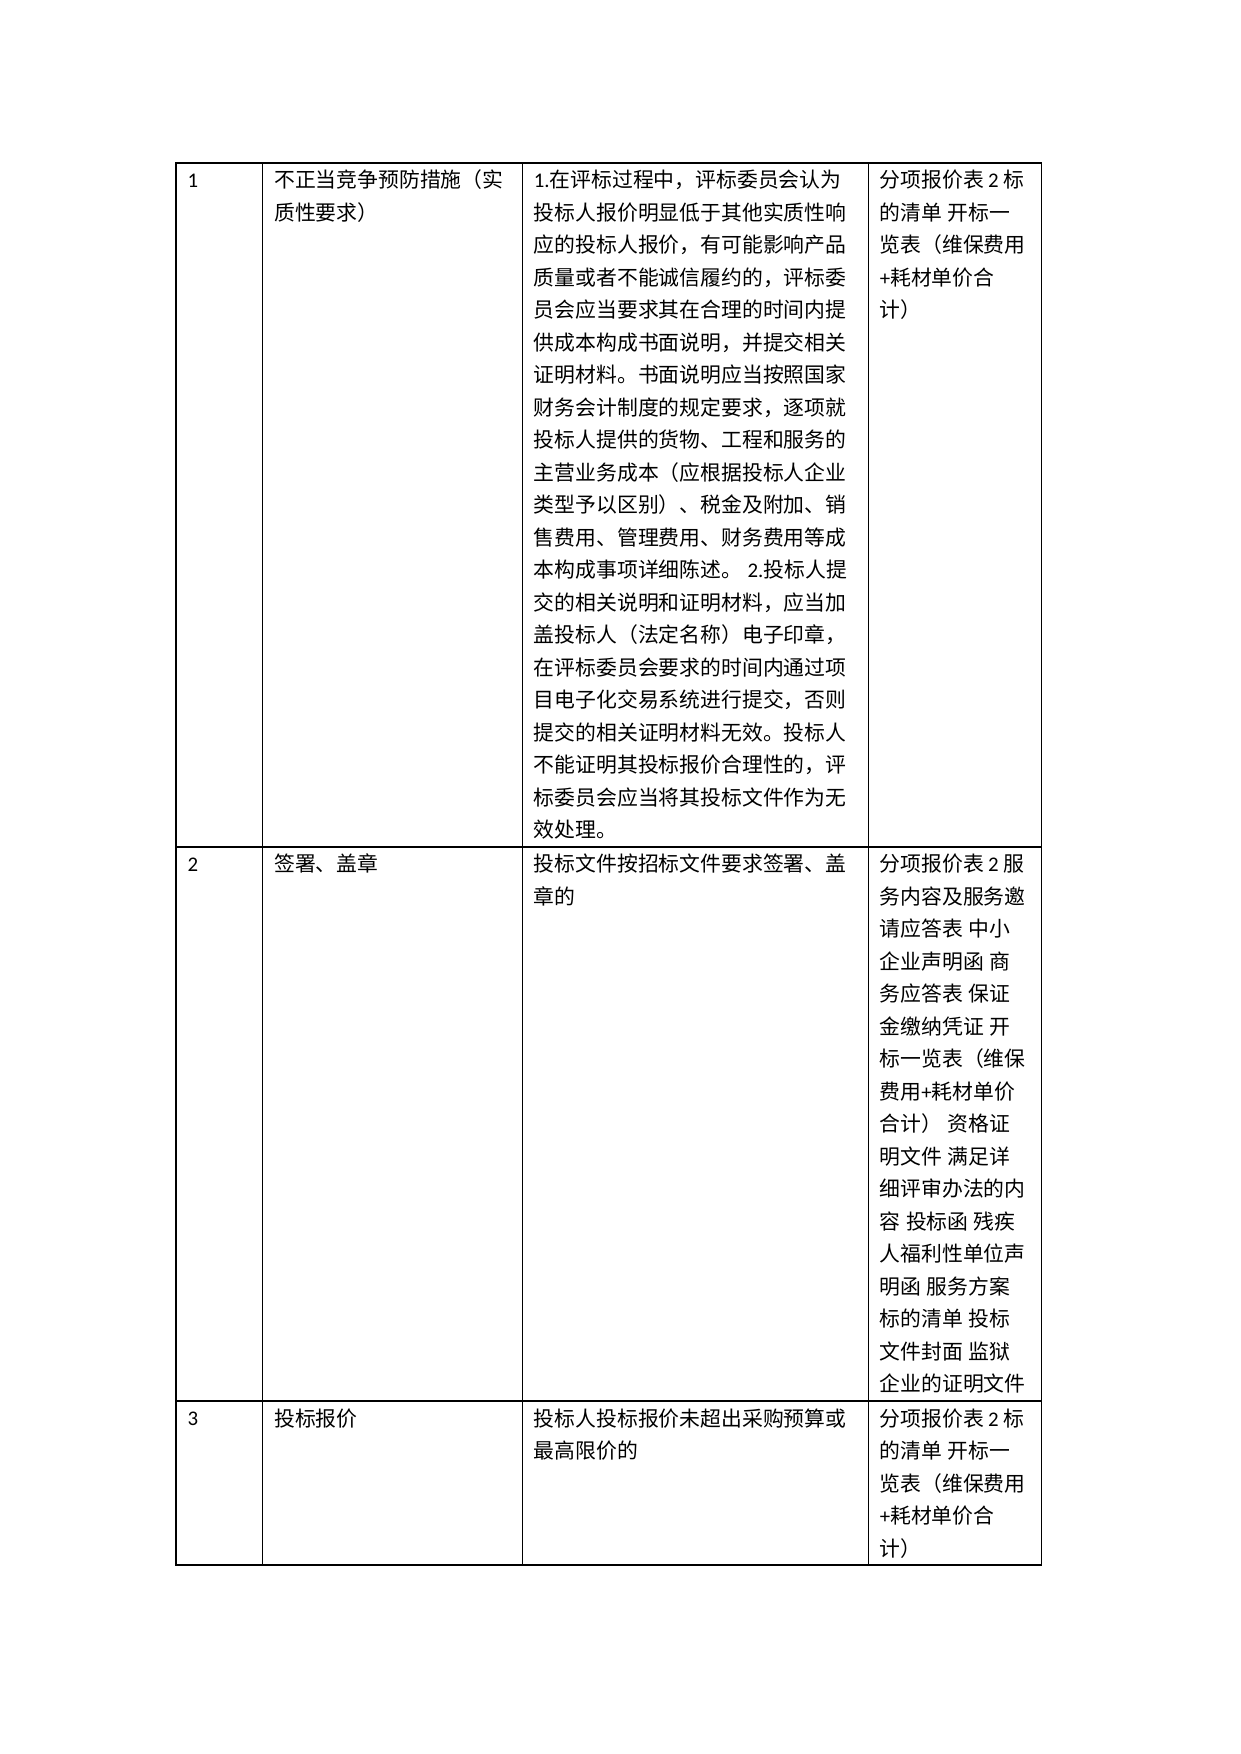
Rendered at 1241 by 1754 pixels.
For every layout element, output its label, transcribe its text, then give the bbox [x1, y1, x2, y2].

table_cell 投标报价 [263, 1402, 522, 1564]
table_cell 投标人投标报价未超出采购预算或最高限价的 [523, 1402, 868, 1564]
table_cell 签署、盖章 [263, 848, 522, 1400]
table_cell 分项报价表2 服务内容及服务邀请应答表 中小企业声明函 商务应答表 保证金缴纳凭证 开标一览表（维保费用+耗材单价合计） 资格证明文件 满足详细评审办法的内容 投标函 残疾人福利性单位声明函 服务方案 标的清单 投标文件封面 监狱企业的证明文件 [869, 848, 1041, 1400]
table_cell 投标文件按招标文件要求签署、盖章的 [523, 848, 868, 1400]
table_cell 2 [177, 848, 262, 1400]
table_cell 1 [177, 164, 262, 846]
table_cell 3 [177, 1402, 262, 1564]
table_cell 不正当竞争预防措施（实质性要求） [263, 164, 522, 846]
table_cell 1.在评标过程中，评标委员会认为投标人报价明显低于其他实质性响应的投标人报价，有可能影响产品质量或者不能诚信履约的，评标委员会应当要求其在合理的时间内提供成本构成书面说明，并提交相关证明材料。书面说明应当按照国家财务会计制度的规定要求，逐项就投标人提供的货物、工程和服务的主营业务成本（应根据投标人企业类型予以区别）、税金及附加、销售费用、管理费用、财务费用等成本构成事项详细陈述。 2.投标人提交的相关说明和证明材料，应当加盖投标人（法定名称）电子印章，在评标委员会要求的时间内通过项目电子化交易系统进行提交，否则提交的相关证明材料无效。投标人不能证明其投标报价合理性的，评标委员会应当将其投标文件作为无效处理。 [523, 164, 868, 846]
table_cell 分项报价表2 标的清单 开标一览表（维保费用+耗材单价合计） [869, 164, 1041, 846]
table_cell 分项报价表2 标的清单 开标一览表（维保费用+耗材单价合计） [869, 1402, 1041, 1564]
